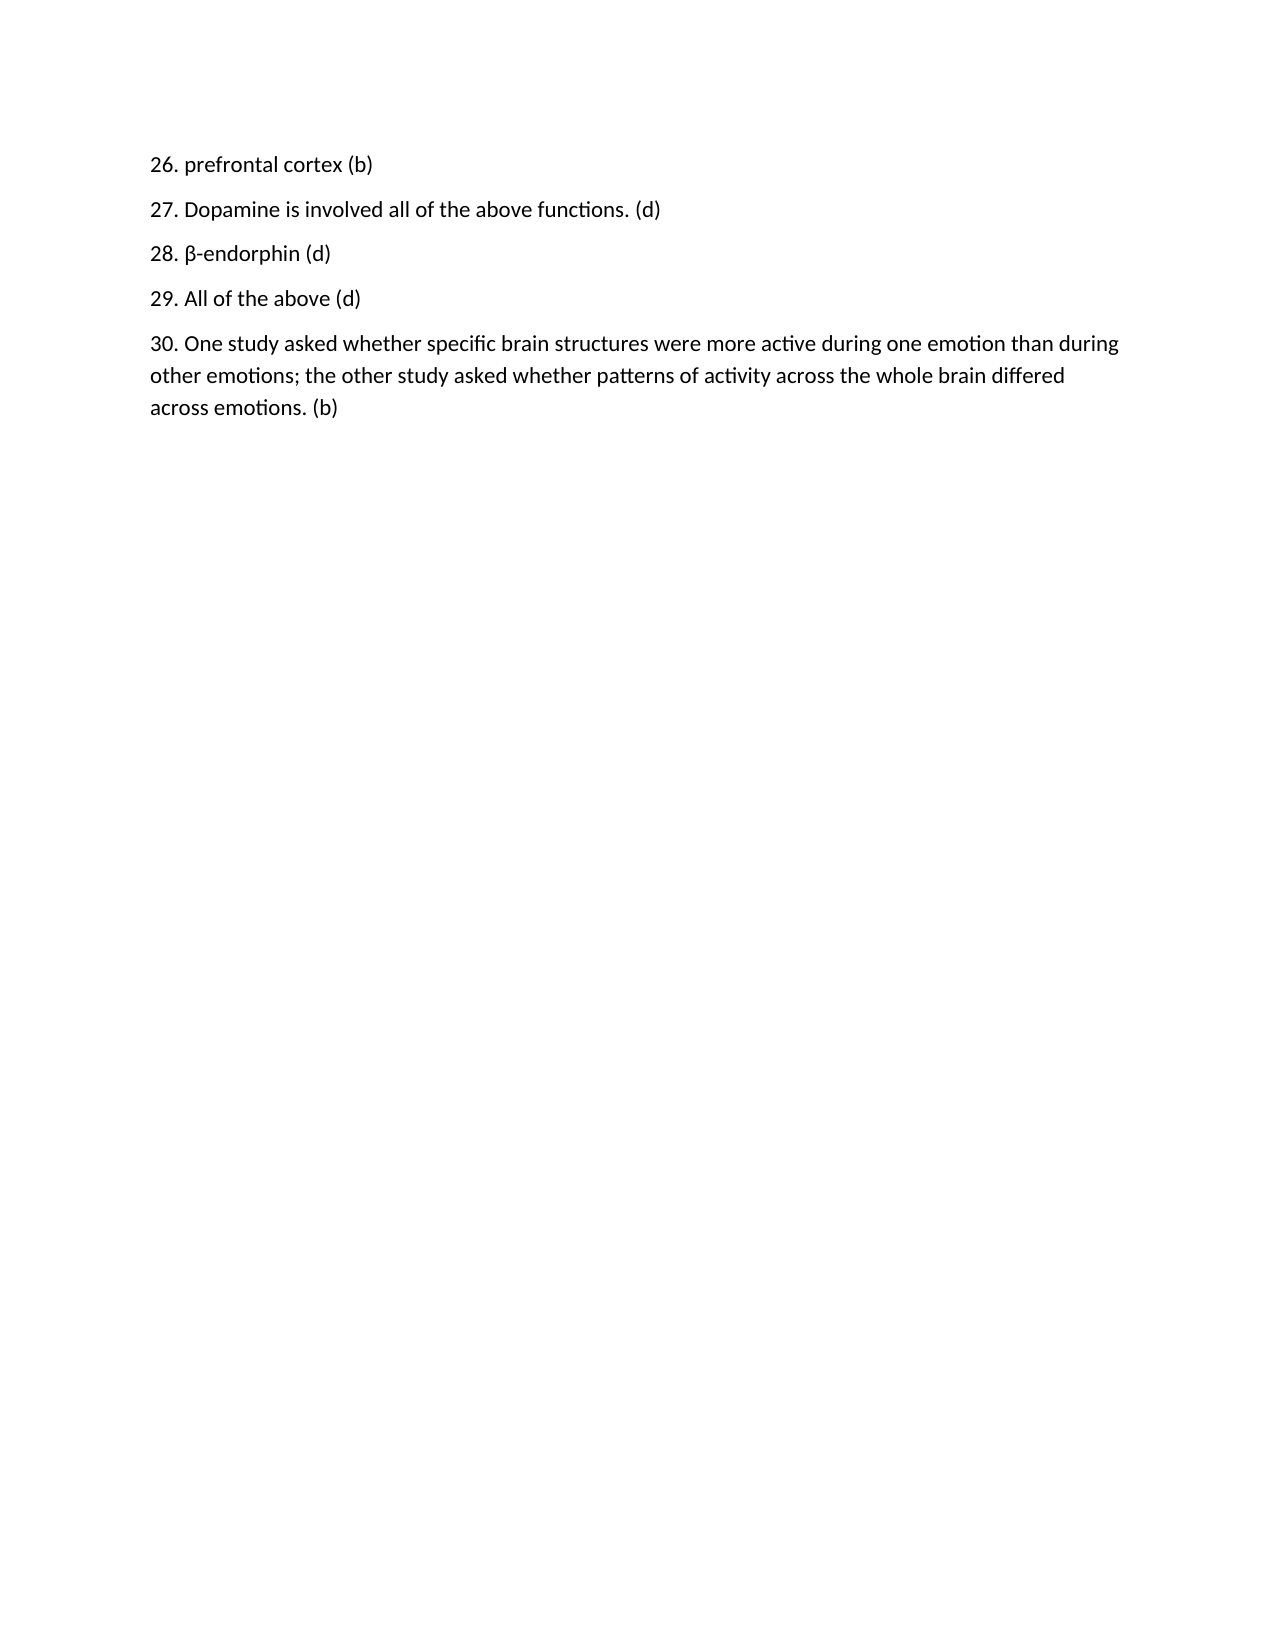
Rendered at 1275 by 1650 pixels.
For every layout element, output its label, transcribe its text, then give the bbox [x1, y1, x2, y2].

text 27. Dopamine is involved all of the above functions. (d) [150, 195, 1125, 223]
text 26. prefrontal cortex (b) [150, 150, 1125, 178]
text 28. β-endorphin (d) [150, 239, 1125, 267]
text 30. One study asked whether specific brain structures were more active during one emotion than during other emotions; the other study asked whether patterns of activity across the whole brain differed across emotions. (b) [150, 329, 1125, 421]
text 29. All of the above (d) [150, 284, 1125, 312]
